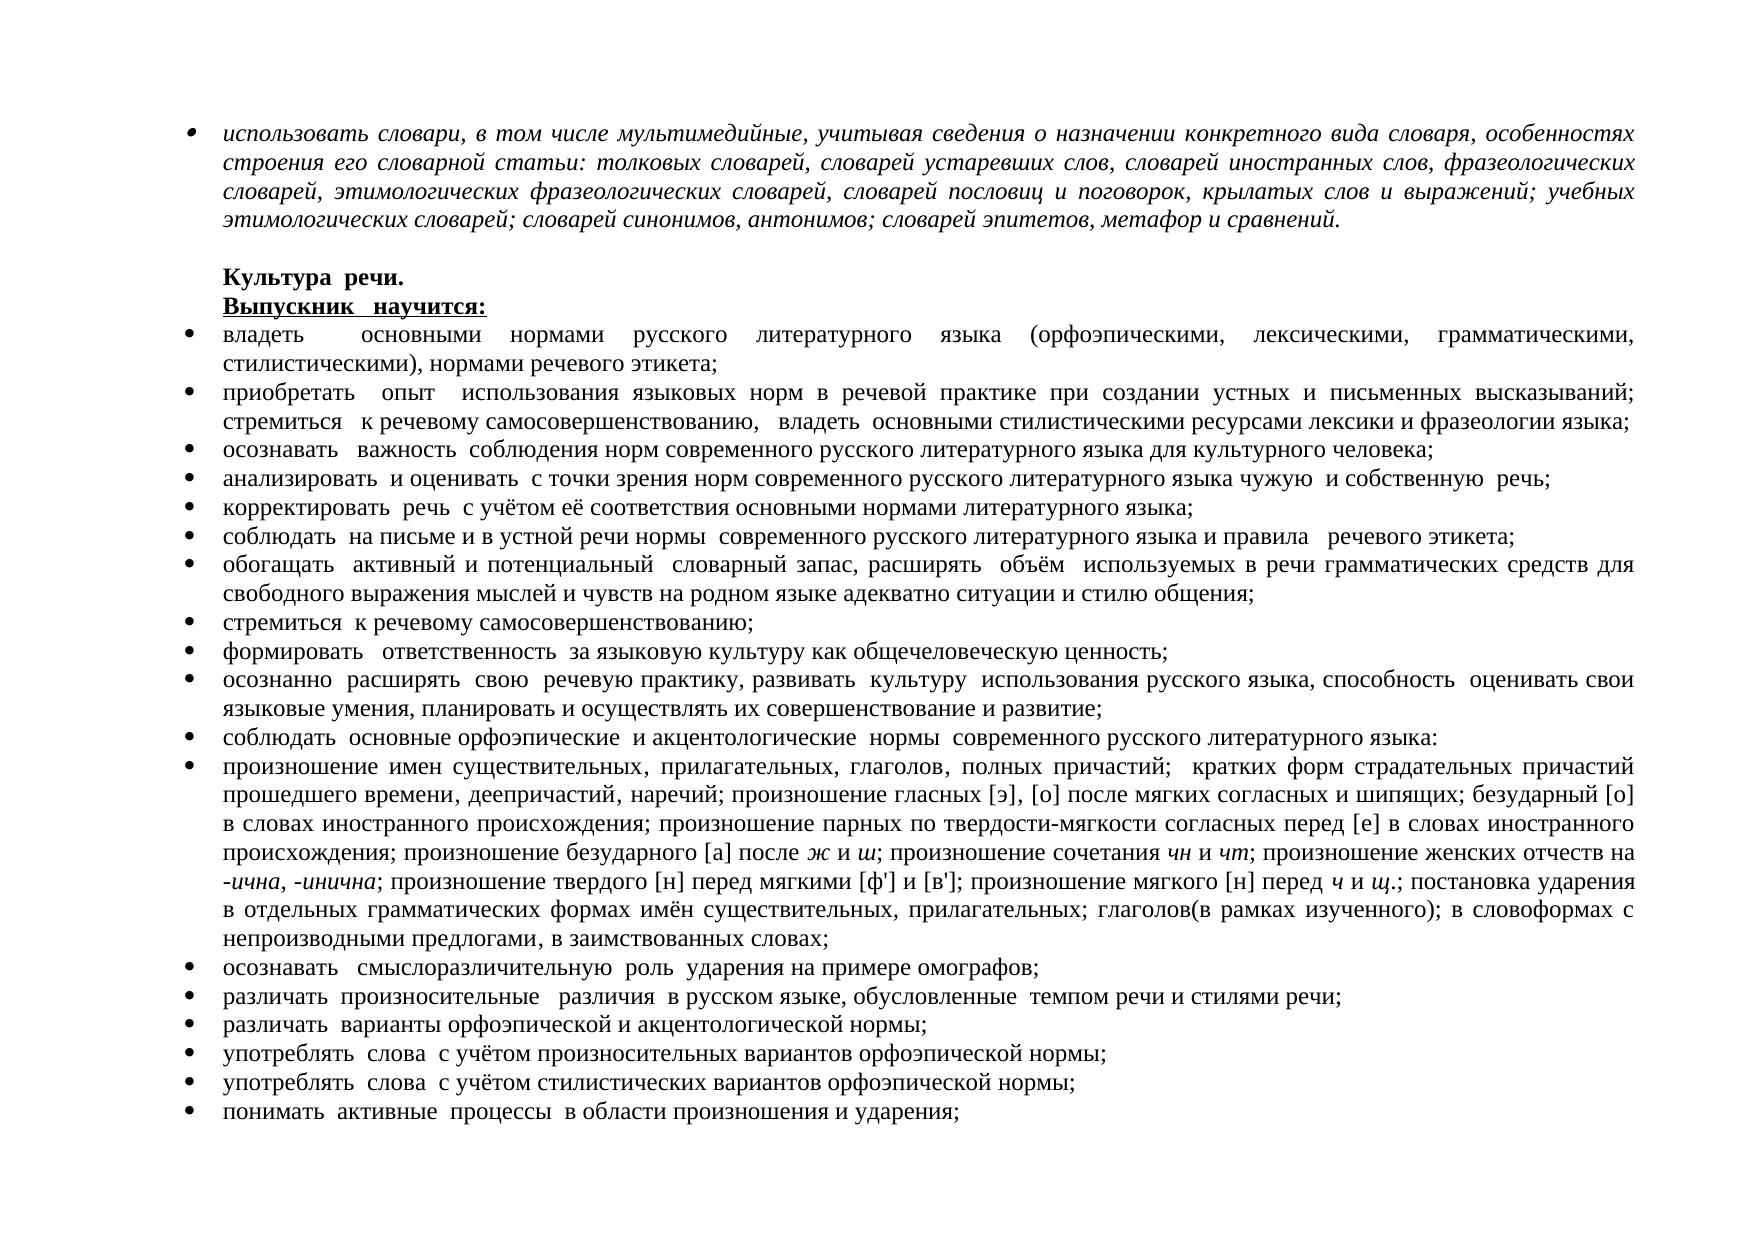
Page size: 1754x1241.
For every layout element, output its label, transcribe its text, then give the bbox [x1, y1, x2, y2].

list анализировать и оценивать с точки зрения норм современного русского литературного языка чужую и собственную речь; [185, 463, 1636, 492]
text Культура речи. [223, 262, 1636, 291]
list стремиться к речевому самосовершенствованию; [185, 607, 1636, 636]
list осознавать важность соблюдения норм современного русского литературного языка для культурного человека; [185, 434, 1636, 463]
text Выпускник научится: [223, 291, 1636, 319]
list соблюдать основные орфоэпические и акцентологические нормы современного русского литературного языка: [185, 722, 1636, 751]
list употреблять слова с учётом стилистических вариантов орфоэпической нормы; [185, 1067, 1636, 1096]
list использовать словари, в том числе мультимедийные, учитывая сведения о назначении конкретного вида словаря, особенностях строения его словарной статьи: толковых словарей, словарей устаревших слов, словарей иностранных слов, фразеологических словарей, этимологических фразеологических словарей, словарей пословиц и поговорок, крылатых слов и выражений; учебных этимологических словарей; словарей синонимов, антонимов; словарей эпитетов, метафор и сравнений. [185, 118, 1636, 233]
list владеть основными нормами русского литературного языка (орфоэпическими, лексическими, грамматическими, стилистическими), нормами речевого этикета; [185, 319, 1636, 377]
list осознавать смыслоразличительную роль ударения на примере омографов; [185, 952, 1636, 981]
list формировать ответственность за языковую культуру как общечеловеческую ценность; [185, 636, 1636, 664]
list осознанно расширять свою речевую практику, развивать культуру использования русского языка, способность оценивать свои языковые умения, планировать и осуществлять их совершенствование и развитие; [185, 664, 1636, 722]
list соблюдать на письме и в устной речи нормы современного русского литературного языка и правила речевого этикета; [185, 521, 1636, 549]
list произношение имен существительных‚ прилагательных, глаголов‚ полных причастий; кратких форм страдательных причастий прошедшего времени‚ деепричастий‚ наречий; произношение гласных [э]‚ [о] после мягких согласных и шипящих; безударный [о] в словах иностранного происхождения; произношение парных по твердости-мягкости согласных перед [е] в словах иностранного происхождения; произношение безударного [а] после ж и ш; произношение сочетания чн и чт; произношение женских отчеств на -ична, -инична; произношение твердого [н] перед мягкими [ф'] и [в']; произношение мягкого [н] перед ч и щ.; постановка ударения в отдельных грамматических формах имён существительных, прилагательных; глаголов(в рамках изученного); в словоформах с непроизводными предлогами‚ в заимствованных словах; [185, 751, 1636, 952]
list различать произносительные различия в русском языке, обусловленные темпом речи и стилями речи; [185, 981, 1636, 1009]
list употреблять слова с учётом произносительных вариантов орфоэпической нормы; [185, 1038, 1636, 1067]
list приобретать опыт использования языковых норм в речевой практике при создании устных и письменных высказываний; стремиться к речевому самосовершенствованию, владеть основными стилистическими ресурсами лексики и фразеологии языка; [185, 377, 1636, 434]
list различать варианты орфоэпической и акцентологической нормы; [185, 1009, 1636, 1038]
list обогащать активный и потенциальный словарный запас, расширять объём используемых в речи грамматических средств для свободного выражения мыслей и чувств на родном языке адекватно ситуации и стилю общения; [185, 549, 1636, 607]
list корректировать речь с учётом её соответствия основными нормами литературного языка; [185, 492, 1636, 521]
list понимать активные процессы в области произношения и ударения; [185, 1096, 1636, 1124]
